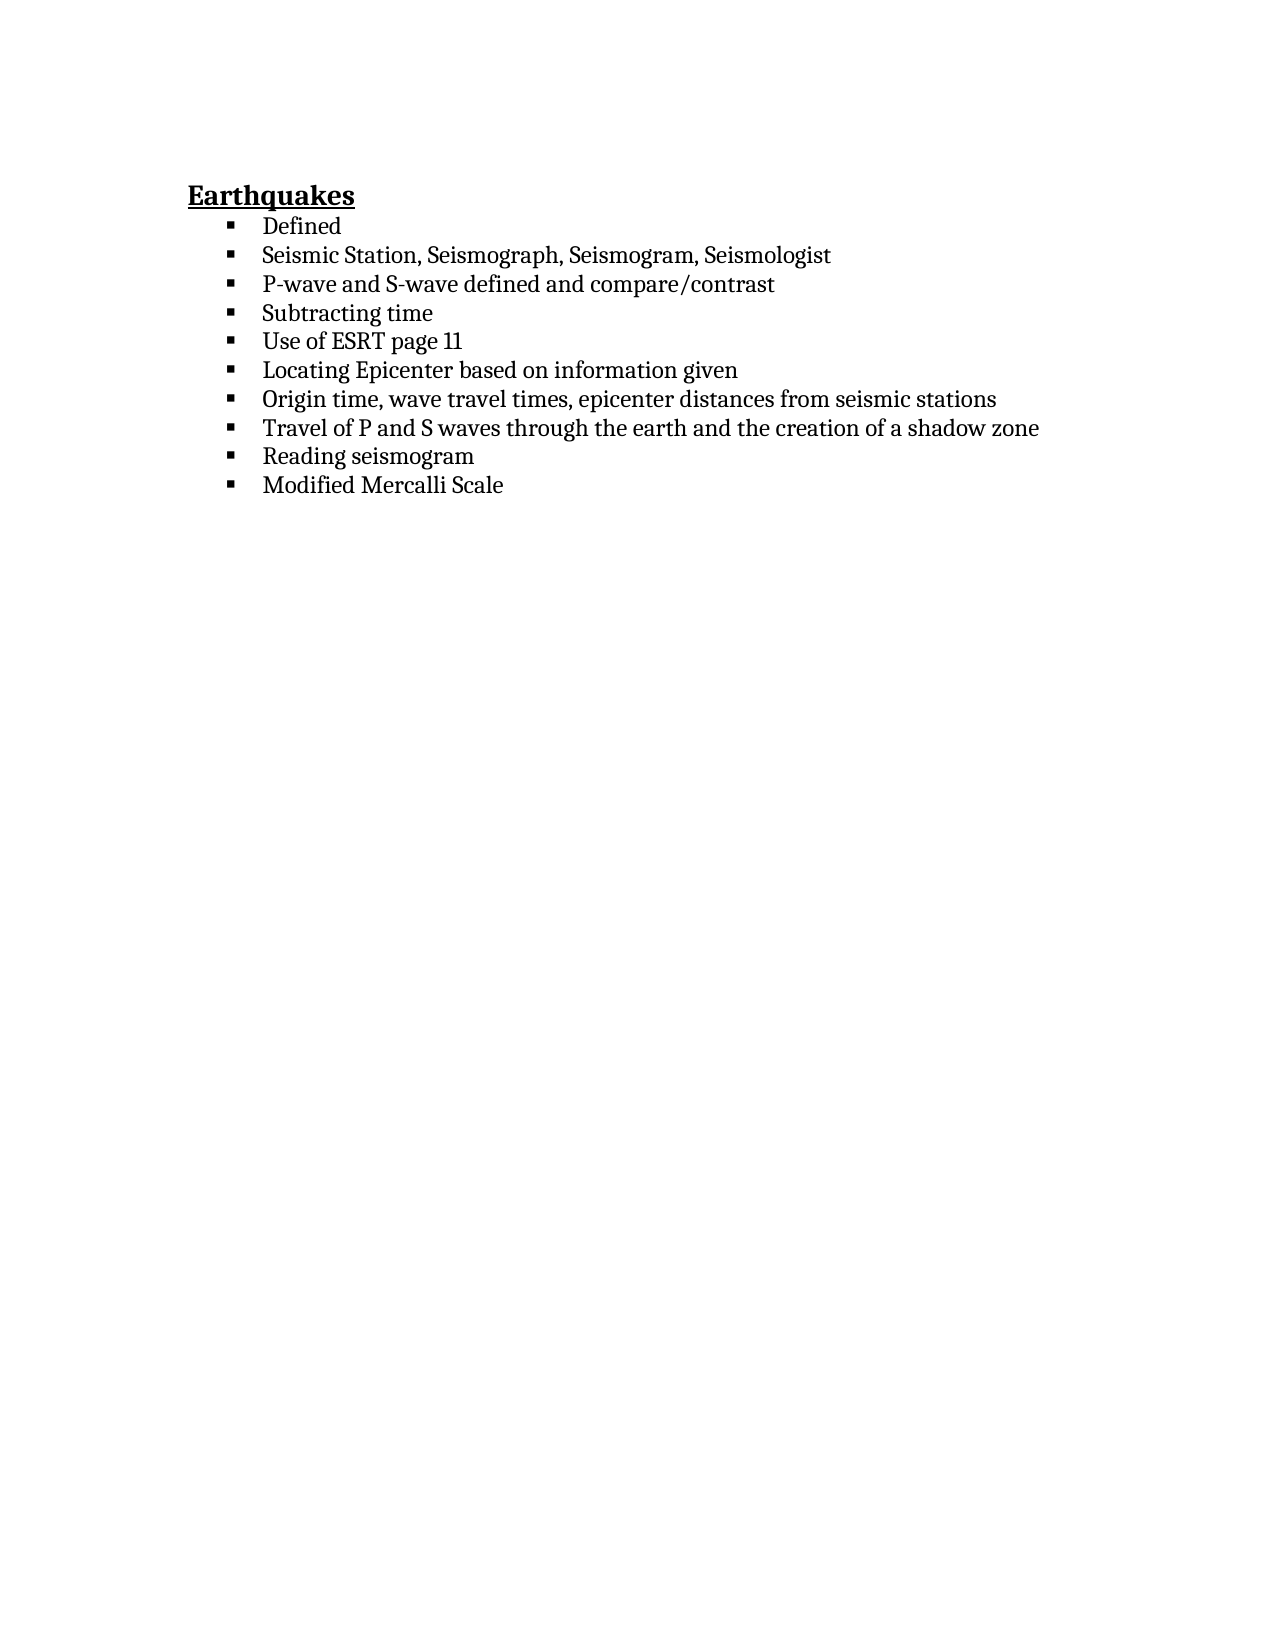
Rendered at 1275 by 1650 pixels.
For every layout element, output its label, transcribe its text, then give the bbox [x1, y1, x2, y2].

list Reading seismogram [225, 442, 1087, 471]
list Travel of P and S waves through the earth and the creation of a shadow zone [225, 413, 1087, 442]
list Subtracting time [225, 298, 1087, 327]
list Defined [225, 212, 1087, 241]
text Earthquakes [187, 179, 1087, 212]
list Seismic Station, Seismograph, Seismogram, Seismologist [225, 241, 1087, 270]
list Origin time, wave travel times, epicenter distances from seismic stations [225, 385, 1087, 413]
list P-wave and S-wave defined and compare/contrast [225, 270, 1087, 298]
list Use of ESRT page 11 [225, 327, 1087, 356]
list Locating Epicenter based on information given [225, 356, 1087, 385]
list Modified Mercalli Scale [225, 471, 1087, 500]
